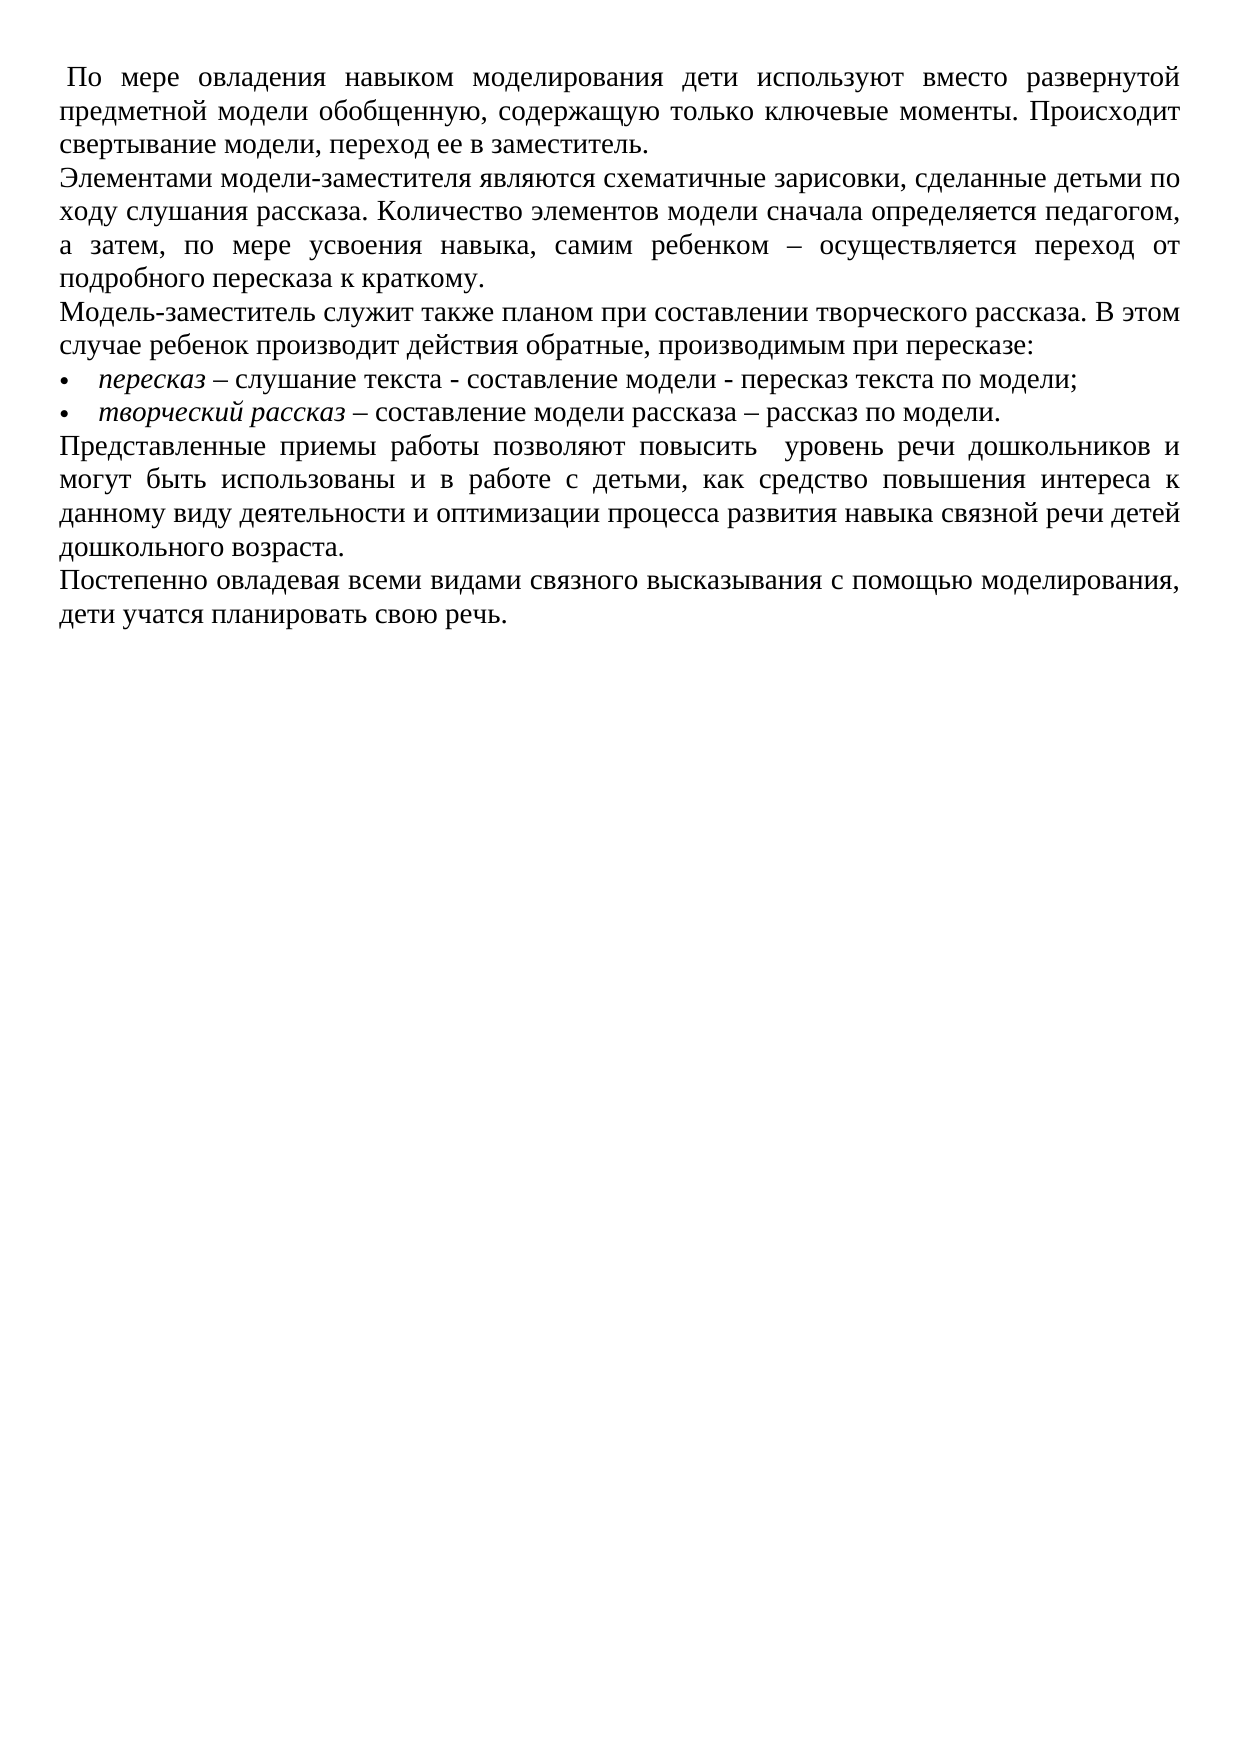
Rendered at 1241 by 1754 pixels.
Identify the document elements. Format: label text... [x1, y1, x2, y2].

list пересказ – слушание текста - составление модели - пересказ текста по модели; [61, 361, 1181, 394]
list творческий рассказ – составление модели рассказа – рассказ по модели. [61, 394, 1181, 428]
text Модель-заместитель служит также планом при составлении творческого рассказа. В этом случае ребенок производит действия обратные, производимым при пересказе: [59, 294, 1181, 361]
text По мере овладения навыком моделирования дети используют вместо развернутой предметной модели обобщенную, содержащую только ключевые моменты. Происходит свертывание модели, переход ее в заместитель. [59, 59, 1181, 160]
text Элементами модели-заместителя являются схематичные зарисовки, сделанные детьми по ходу слушания рассказа. Количество элементов модели сначала определяется педагогом, а затем, по мере усвоения навыка, самим ребенком – осуществляется переход от подробного пересказа к краткому. [59, 160, 1181, 294]
text Представленные приемы работы позволяют повысить уровень речи дошкольников и могут быть использованы и в работе с детьми, как средство повышения интереса к данному виду деятельности и оптимизации процесса развития навыка связной речи детей дошкольного возраста. [59, 428, 1181, 562]
text Постепенно овладевая всеми видами связного высказывания с помощью моделирования, дети учатся планировать свою речь. [59, 562, 1181, 629]
